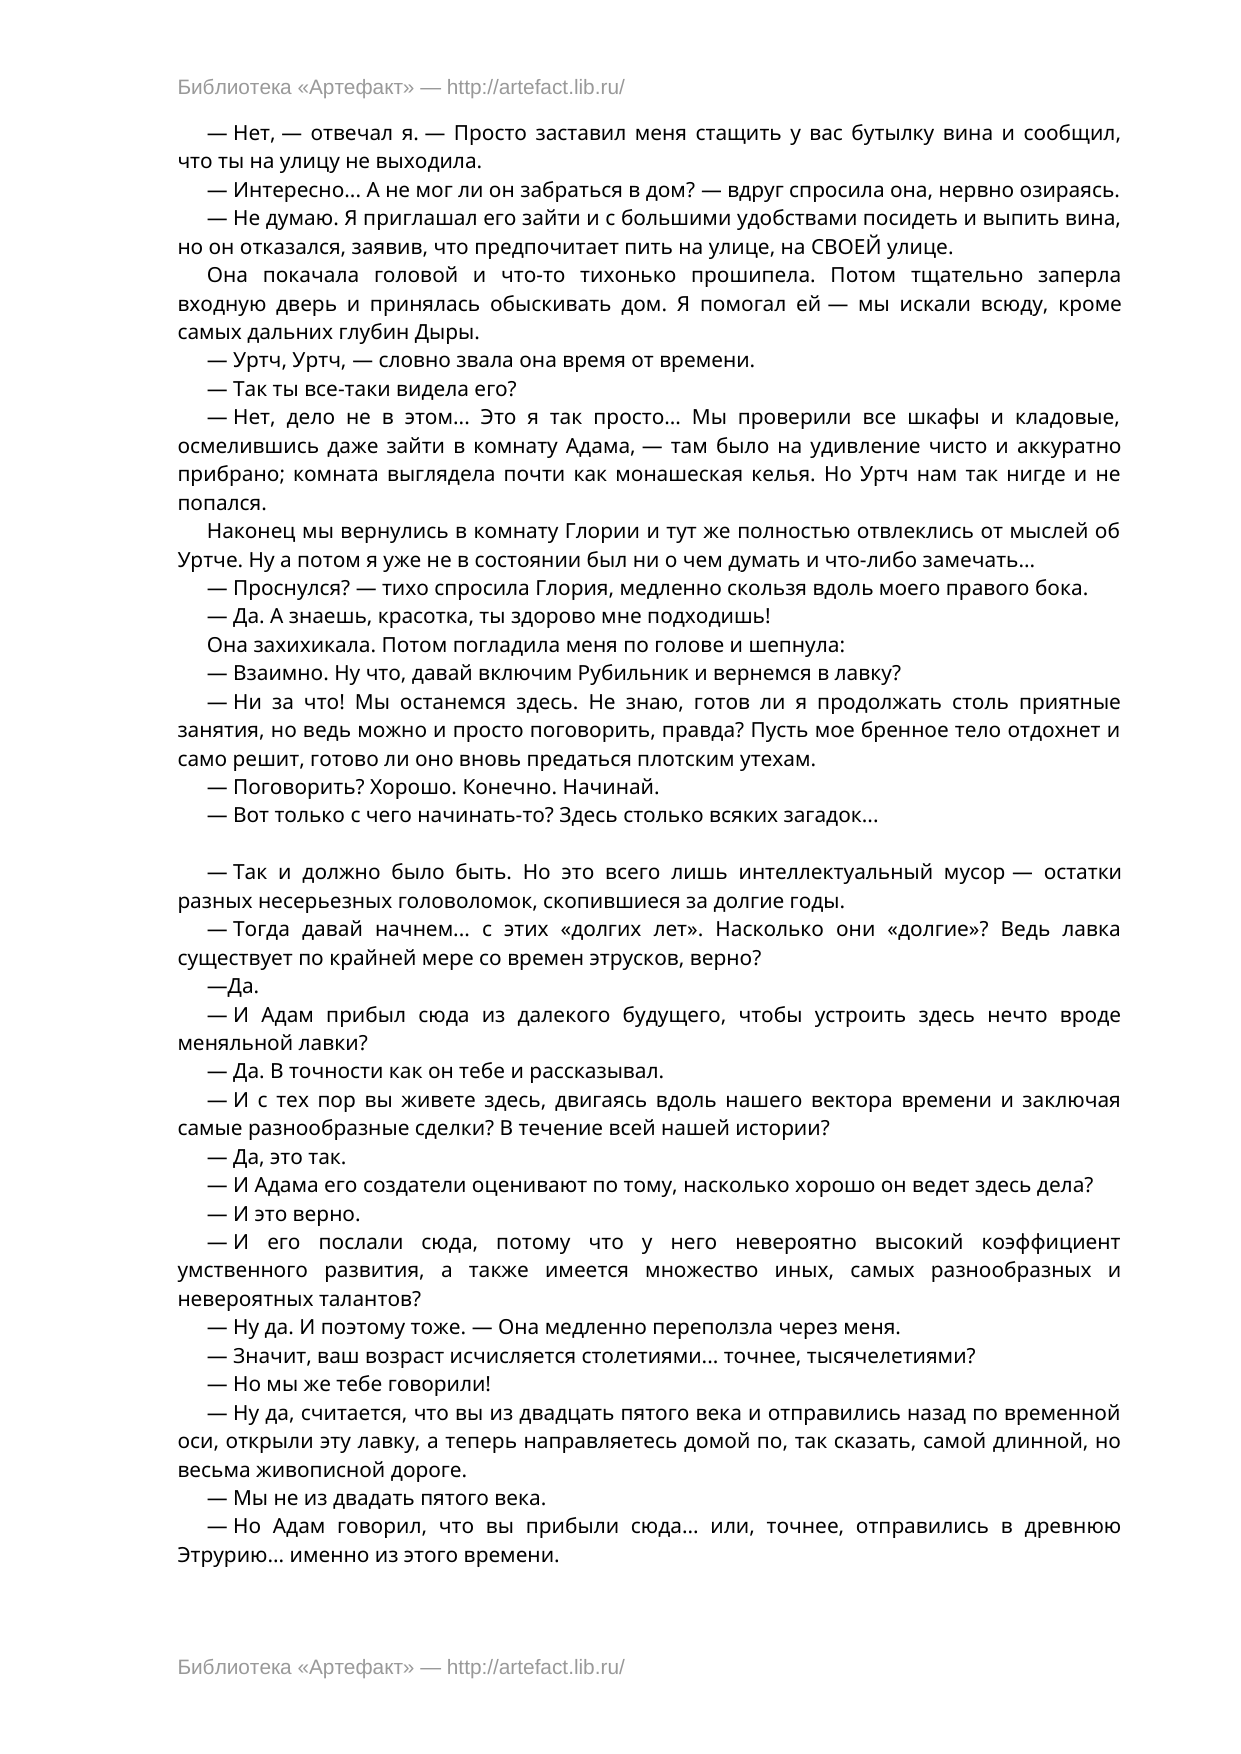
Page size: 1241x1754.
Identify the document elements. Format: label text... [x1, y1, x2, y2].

text Наконец мы вернулись в комнату Глории и тут же полностью отвлеклись от мыслей об Уртче. Ну а потом я уже не в состоянии был ни о чем думать и что-либо замечать... [177, 516, 1122, 573]
text — Да, это так. [177, 1142, 1122, 1170]
text — Ну да. И поэтому тоже. — Она медленно переползла через меня. [177, 1312, 1122, 1341]
text — И его послали сюда, потому что у него невероятно высокий коэффициент умственного развития, а также имеется множество иных, самых разнообразных и невероятных талантов? [177, 1227, 1122, 1312]
text — Но Адам говорил, что вы прибыли сюда... или, точнее, отправились в древнюю Этрурию... именно из этого времени. [177, 1512, 1122, 1568]
text — И Адам прибыл сюда из далекого будущего, чтобы устроить здесь нечто вроде меняльной лавки? [177, 1000, 1122, 1057]
text — И с тех пор вы живете здесь, двигаясь вдоль нашего вектора времени и заключая самые разнообразные сделки? В течение всей нашей истории? [177, 1085, 1122, 1142]
text — Мы не из двадать пятого века. [177, 1483, 1122, 1512]
text Она покачала головой и что-то тихонько прошипела. Потом тщательно заперла входную дверь и принялась обыскивать дом. Я помогал ей — мы искали всюду, кроме самых дальних глубин Дыры. [177, 260, 1122, 346]
text — Проснулся? — тихо спросила Глория, медленно скользя вдоль моего правого бока. [177, 573, 1122, 602]
text — Нет, — отвечал я. — Просто заставил меня стащить у вас бутылку вина и сообщил, что ты на улицу не выходила. [177, 118, 1122, 175]
text — Ни за что! Мы останемся здесь. Не знаю, готов ли я продолжать столь приятные занятия, но ведь можно и просто поговорить, правда? Пусть мое бренное тело отдохнет и само решит, готово ли оно вновь предаться плотским утехам. [177, 687, 1122, 772]
text Она захихикала. Потом погладила меня по голове и шепнула: [177, 630, 1122, 658]
text — Не думаю. Я приглашал его зайти и с большими удобствами посидеть и выпить вина, но он отказался, заявив, что предпочитает пить на улице, на СВОЕЙ улице. [177, 203, 1122, 260]
text — Нет, дело не в этом... Это я так просто... Мы проверили все шкафы и кладовые, осмелившись даже зайти в комнату Адама, — там было на удивление чисто и аккуратно прибрано; комната выглядела почти как монашеская келья. Но Уртч нам так нигде и не попался. [177, 402, 1122, 516]
text —Да. [177, 971, 1122, 1000]
text — Взаимно. Ну что, давай включим Рубильник и вернемся в лавку? [177, 658, 1122, 687]
text — Интересно... А не мог ли он забраться в дом? — вдруг спросила она, нервно озираясь. [177, 175, 1122, 203]
text — Так ты все-таки видела его? [177, 374, 1122, 402]
text — Поговорить? Хорошо. Конечно. Начинай. [177, 772, 1122, 801]
text — Да. В точности как он тебе и рассказывал. [177, 1057, 1122, 1085]
text — И это верно. [177, 1199, 1122, 1227]
text — Ну да, считается, что вы из двадцать пятого века и отправились назад по временной оси, открыли эту лавку, а теперь направляетесь домой по, так сказать, самой длинной, но весьма живописной дороге. [177, 1398, 1122, 1483]
text — Но мы же тебе говорили! [177, 1369, 1122, 1398]
text — Тогда давай начнем... с этих «долгих лет». Насколько они «долгие»? Ведь лавка существует по крайней мере со времен этрусков, верно? [177, 914, 1122, 971]
text — Вот только с чего начинать-то? Здесь столько всяких загадок... [177, 801, 1122, 829]
text — Так и должно было быть. Но это всего лишь интеллектуальный мусор — остатки разных несерьезных головоломок, скопившиеся за долгие годы. [177, 857, 1122, 914]
text — И Адама его создатели оценивают по тому, насколько хорошо он ведет здесь дела? [177, 1170, 1122, 1199]
text — Уртч, Уртч, — словно звала она время от времени. [177, 346, 1122, 374]
text — Значит, ваш возраст исчисляется столетиями... точнее, тысячелетиями? [177, 1341, 1122, 1369]
text — Да. А знаешь, красотка, ты здорово мне подходишь! [177, 602, 1122, 630]
